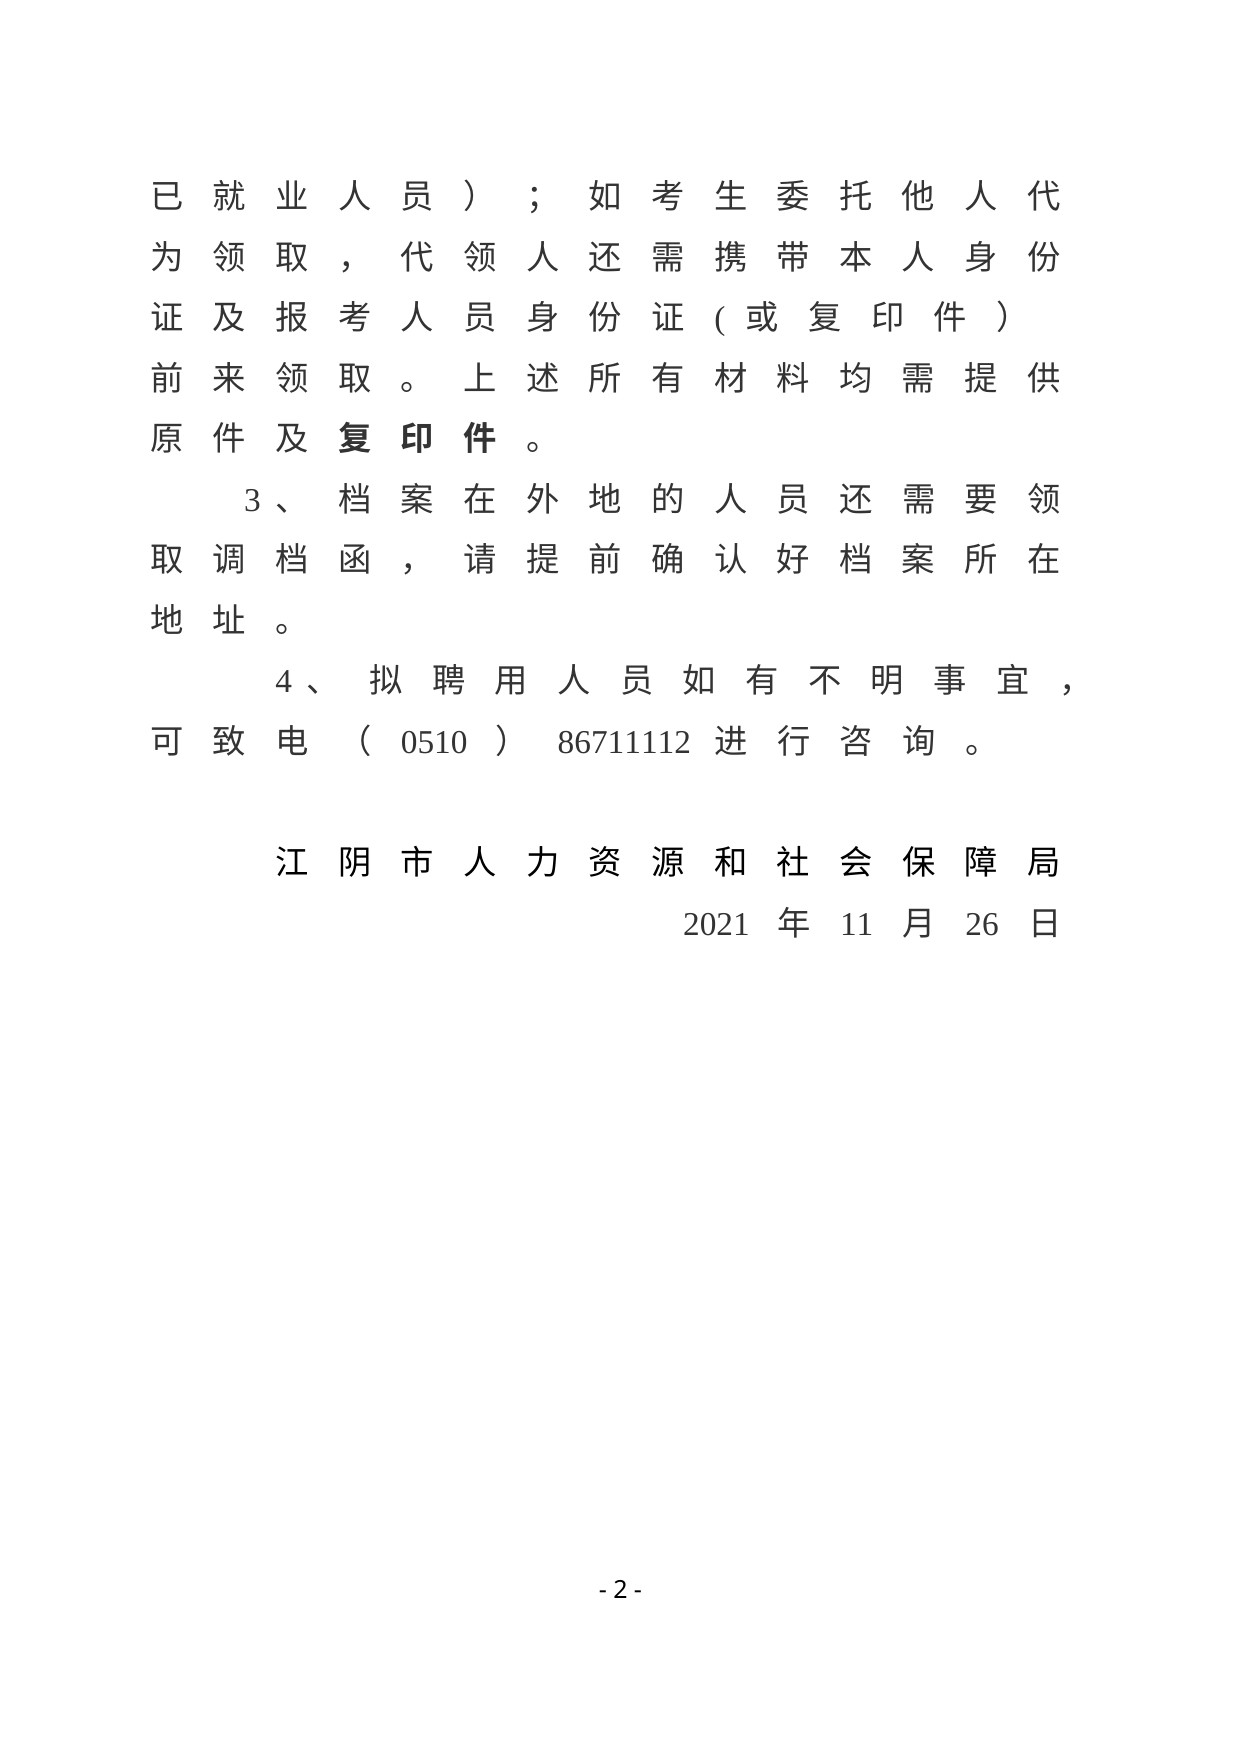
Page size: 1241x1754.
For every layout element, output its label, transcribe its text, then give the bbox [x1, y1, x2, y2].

text 3、档案在外地的人员还需要领取调档函，请提前确认好档案所在地址。 [150, 466, 1090, 648]
text 江阴市人力资源和社会保障局 [150, 829, 1090, 890]
text 2021年11月26日 [150, 890, 1090, 951]
text 4、拟聘用人员如有不明事宜，可致电（0510）86711112进行咨询。 [150, 648, 1090, 769]
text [150, 164, 1090, 466]
